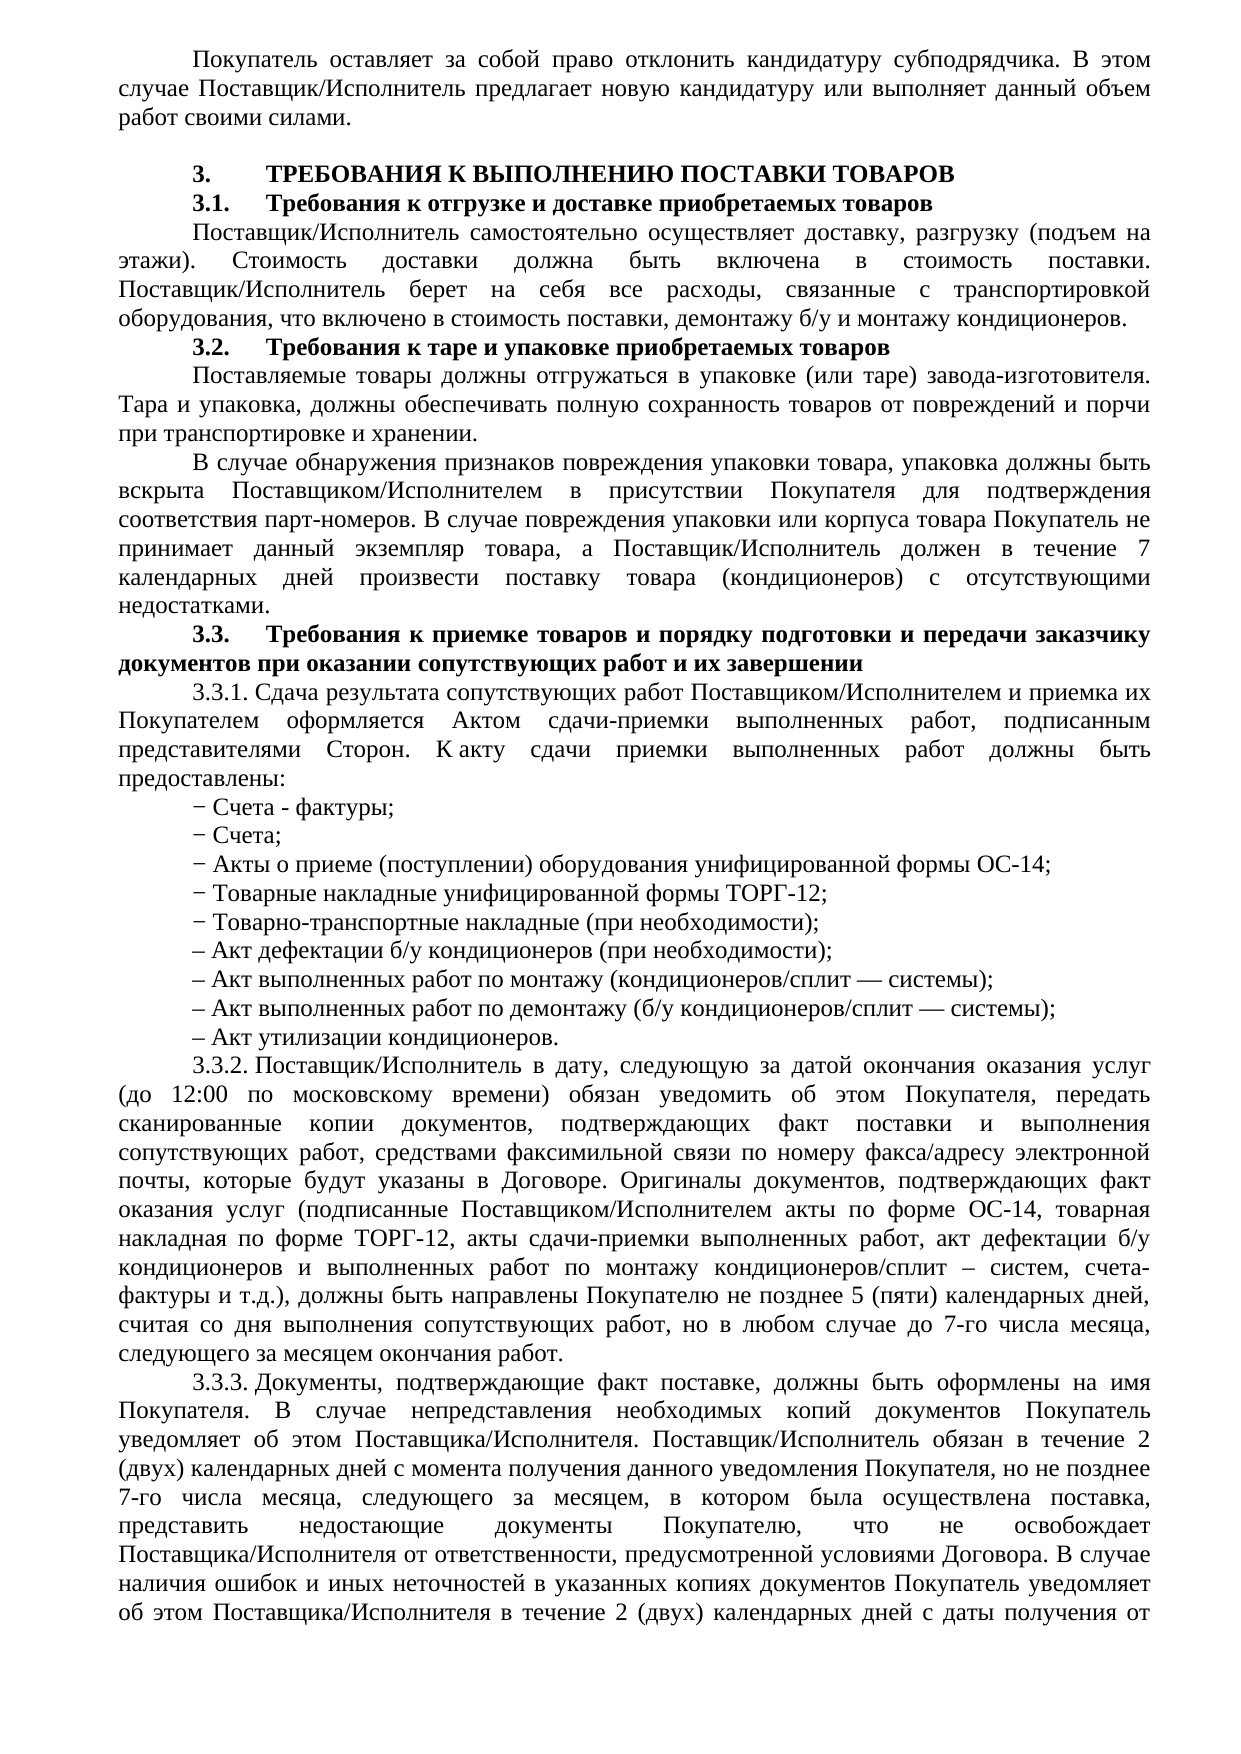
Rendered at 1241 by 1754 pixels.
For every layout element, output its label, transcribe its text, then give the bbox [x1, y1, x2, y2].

list ТРЕБОВАНИЯ К ВЫПОЛНЕНИЮ ПОСТАВКИ ТОВАРОВ [118, 159, 1152, 188]
text – Акт дефектации б/у кондиционеров (при необходимости); [118, 936, 1152, 964]
text − Счета; [118, 821, 1152, 849]
list Требования к приемке товаров и порядку подготовки и передачи заказчику документов при оказании сопутствующих работ и их завершении [118, 619, 1152, 677]
text В случае обнаружения признаков повреждения упаковки товара, упаковка должны быть вскрыта Поставщиком/Исполнителем в присутствии Покупателя для подтверждения соответствия парт-номеров. В случае повреждения упаковки или корпуса товара Покупатель не принимает данный экземпляр товара, а Поставщик/Исполнитель должен в течение 7 календарных дней произвести поставку товара (кондиционеров) с отсутствующими недостатками. [118, 447, 1152, 619]
text Поставщик/Исполнитель самостоятельно осуществляет доставку, разгрузку (подъем на этажи). Стоимость доставки должна быть включена в стоимость поставки. Поставщик/Исполнитель берет на себя все расходы, связанные с транспортировкой оборудования, что включено в стоимость поставки, демонтажу б/у и монтажу кондиционеров. [118, 217, 1152, 332]
text – Акт выполненных работ по монтажу (кондиционеров/сплит — системы); [118, 964, 1152, 993]
text − Товарные накладные унифицированной формы ТОРГ-12; [118, 878, 1152, 907]
text – Акт утилизации кондиционеров. [118, 1022, 1152, 1051]
text – Акт выполненных работ по демонтажу (б/у кондиционеров/сплит — системы); [118, 993, 1152, 1022]
text Поставляемые товары должны отгружаться в упаковке (или таре) завода-изготовителя. Тара и упаковка, должны обеспечивать полную сохранность товаров от повреждений и порчи при транспортировке и хранении. [118, 361, 1152, 447]
text 3.3.2. Поставщик/Исполнитель в дату, следующую за датой окончания оказания услуг (до 12:00 по московскому времени) обязан уведомить об этом Покупателя, передать сканированные копии документов, подтверждающих факт поставки и выполнения сопутствующих работ, средствами факсимильной связи по номеру факса/адресу электронной почты, которые будут указаны в Договоре. Оригиналы документов, подтверждающих факт оказания услуг (подписанные Поставщиком/Исполнителем акты по форме ОС-14, товарная накладная по форме ТОРГ-12, акты сдачи-приемки выполненных работ, акт дефектации б/у кондиционеров и выполненных работ по монтажу кондиционеров/сплит – систем, счета-фактуры и т.д.), должны быть направлены Покупателю не позднее 5 (пяти) календарных дней, считая со дня выполнения сопутствующих работ, но в любом случае до 7-го числа месяца, следующего за месяцем окончания работ. [118, 1051, 1152, 1367]
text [118, 1367, 1152, 1626]
text − Счета - фактуры; [118, 792, 1152, 821]
text 3.3.1. Сдача результата сопутствующих работ Поставщиком/Исполнителем и приемка их Покупателем оформляется Актом сдачи-приемки выполненных работ, подписанным представителями Сторон. К акту сдачи приемки выполненных работ должны быть предоставлены: [118, 677, 1152, 792]
list Требования к отгрузке и доставке приобретаемых товаров [118, 188, 1152, 217]
text − Акты о приеме (поступлении) оборудования унифицированной формы ОС-14; [118, 849, 1152, 878]
list Требования к таре и упаковке приобретаемых товаров [118, 332, 1152, 361]
text − Товарно-транспортные накладные (при необходимости); [118, 907, 1152, 936]
text Покупатель оставляет за собой право отклонить кандидатуру субподрядчика. В этом случае Поставщик/Исполнитель предлагает новую кандидатуру или выполняет данный объем работ своими силами. [118, 44, 1152, 131]
